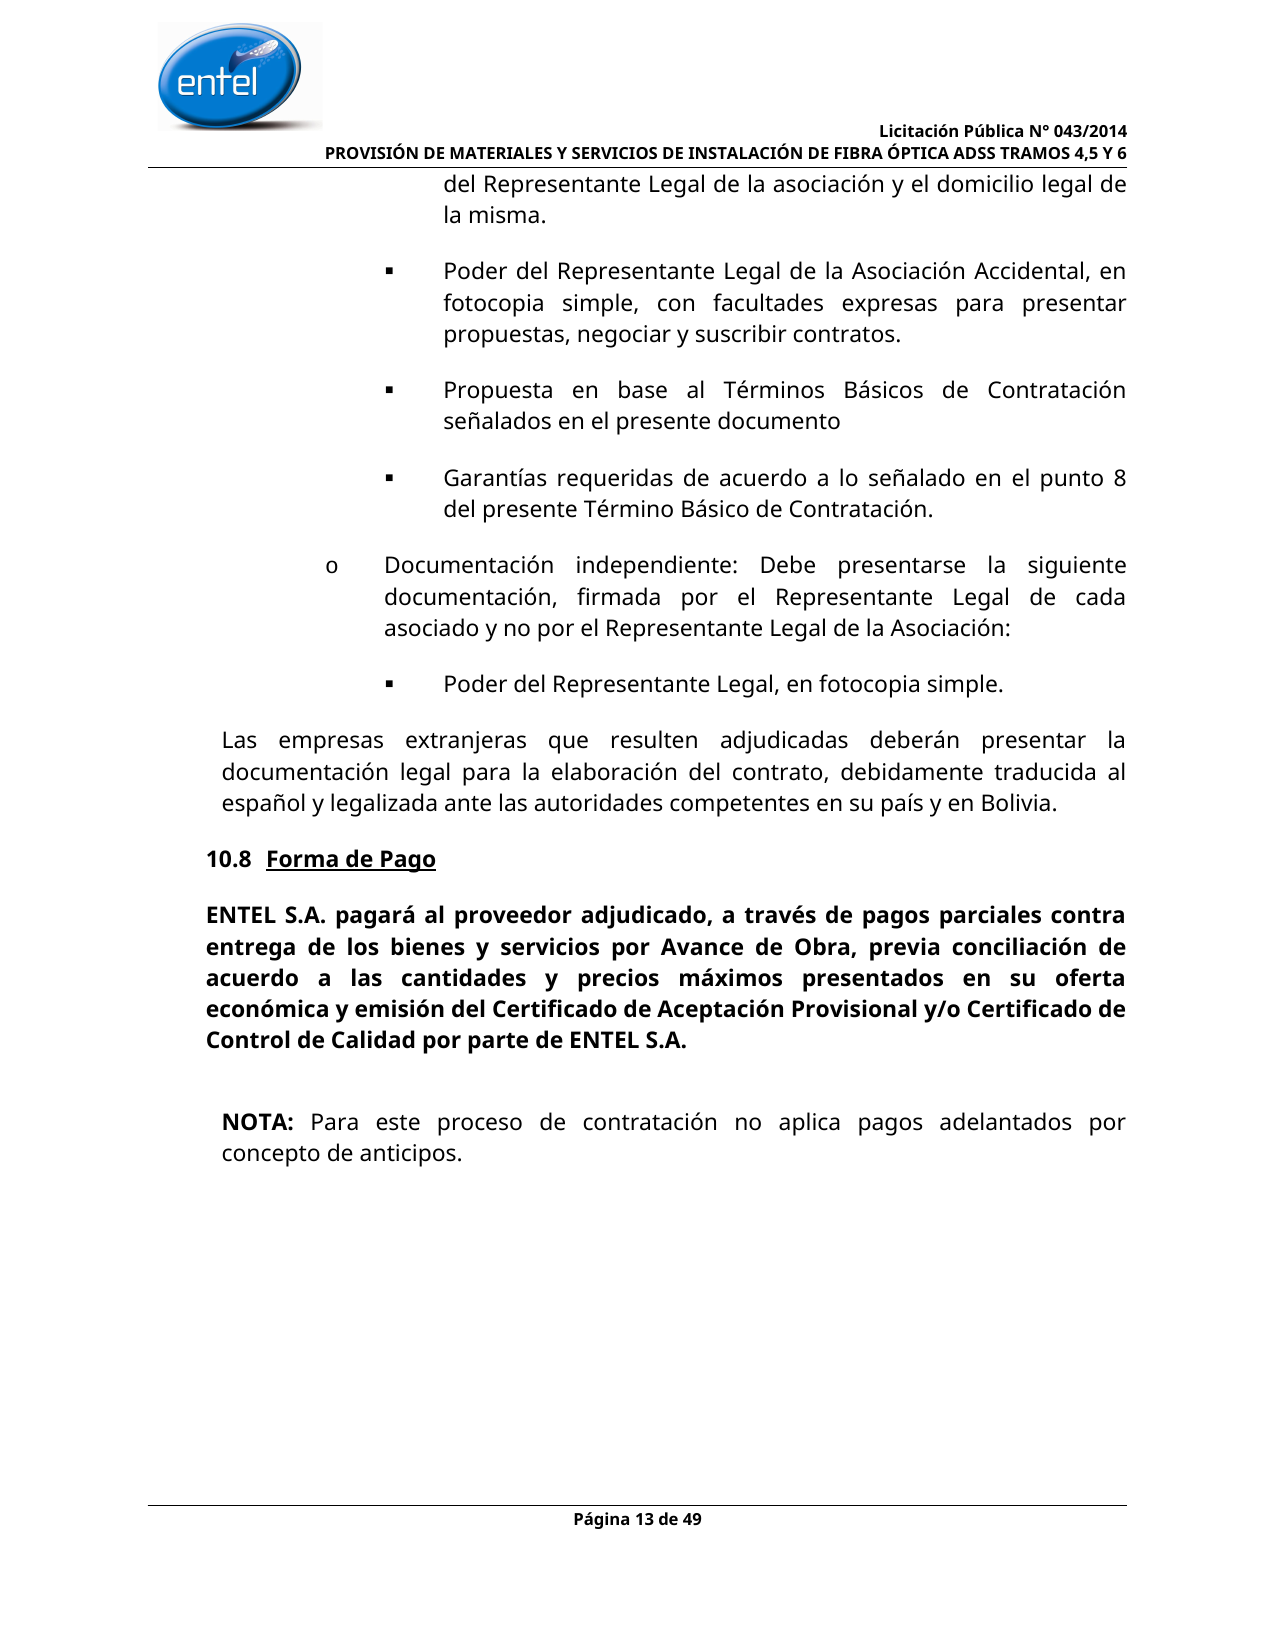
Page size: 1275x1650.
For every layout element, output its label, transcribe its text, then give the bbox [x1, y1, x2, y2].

list Poder del Representante Legal de la Asociación Accidental, en fotocopia simple, con facultades expresas para presentar propuestas, negociar y suscribir contratos. [384, 255, 1127, 349]
list Propuesta en base al Términos Básicos de Contratación señalados en el presente documento [384, 374, 1127, 437]
text NOTA: Para este proceso de contratación no aplica pagos adelantados por concepto de anticipos. [221, 1105, 1127, 1168]
text ENTEL S.A. pagará al proveedor adjudicado, a través de pagos parciales contra entrega de los bienes y servicios por Avance de Obra, previa conciliación de acuerdo a las cantidades y precios máximos presentados en su oferta económica y emisión del Certificado de Aceptación Provisional y/o Certificado de Control de Calidad por parte de ENTEL S.A. [206, 899, 1127, 1055]
list Poder del Representante Legal, en fotocopia simple. [384, 668, 1127, 699]
text Las empresas extranjeras que resulten adjudicadas deberán presentar la documentación legal para la elaboración del contrato, debidamente traducida al español y legalizada ante las autoridades competentes en su país y en Bolivia. [221, 724, 1127, 818]
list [384, 168, 1127, 230]
list Garantías requeridas de acuerdo a lo señalado en el punto 8 del presente Término Básico de Contratación. [384, 462, 1127, 524]
list Documentación independiente: Debe presentarse la siguiente documentación, firmada por el Representante Legal de cada asociado y no por el Representante Legal de la Asociación: [325, 549, 1127, 643]
picture [157, 22, 323, 131]
list Forma de Pago [206, 843, 1127, 874]
